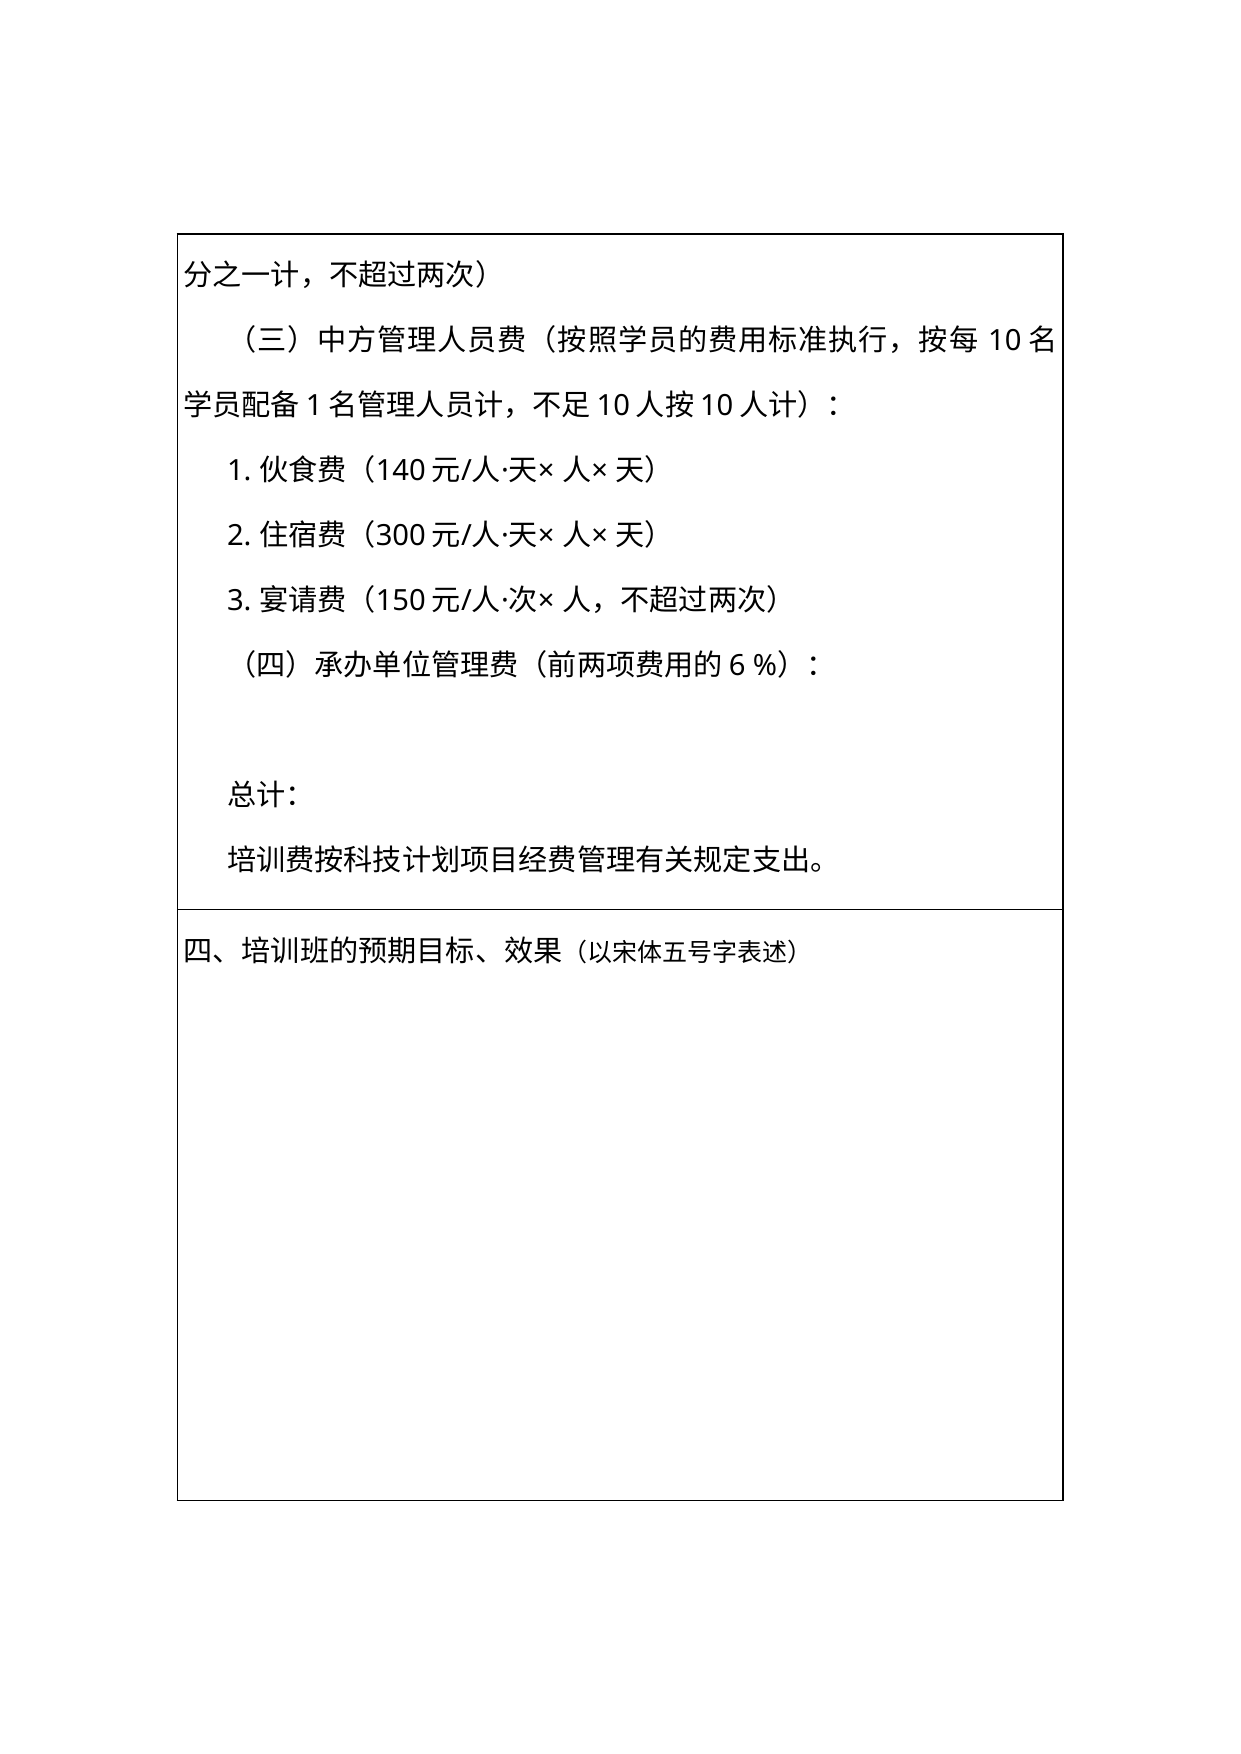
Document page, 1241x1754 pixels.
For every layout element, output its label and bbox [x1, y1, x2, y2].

table_cell [178, 235, 1062, 909]
table_cell [178, 910, 1062, 1500]
